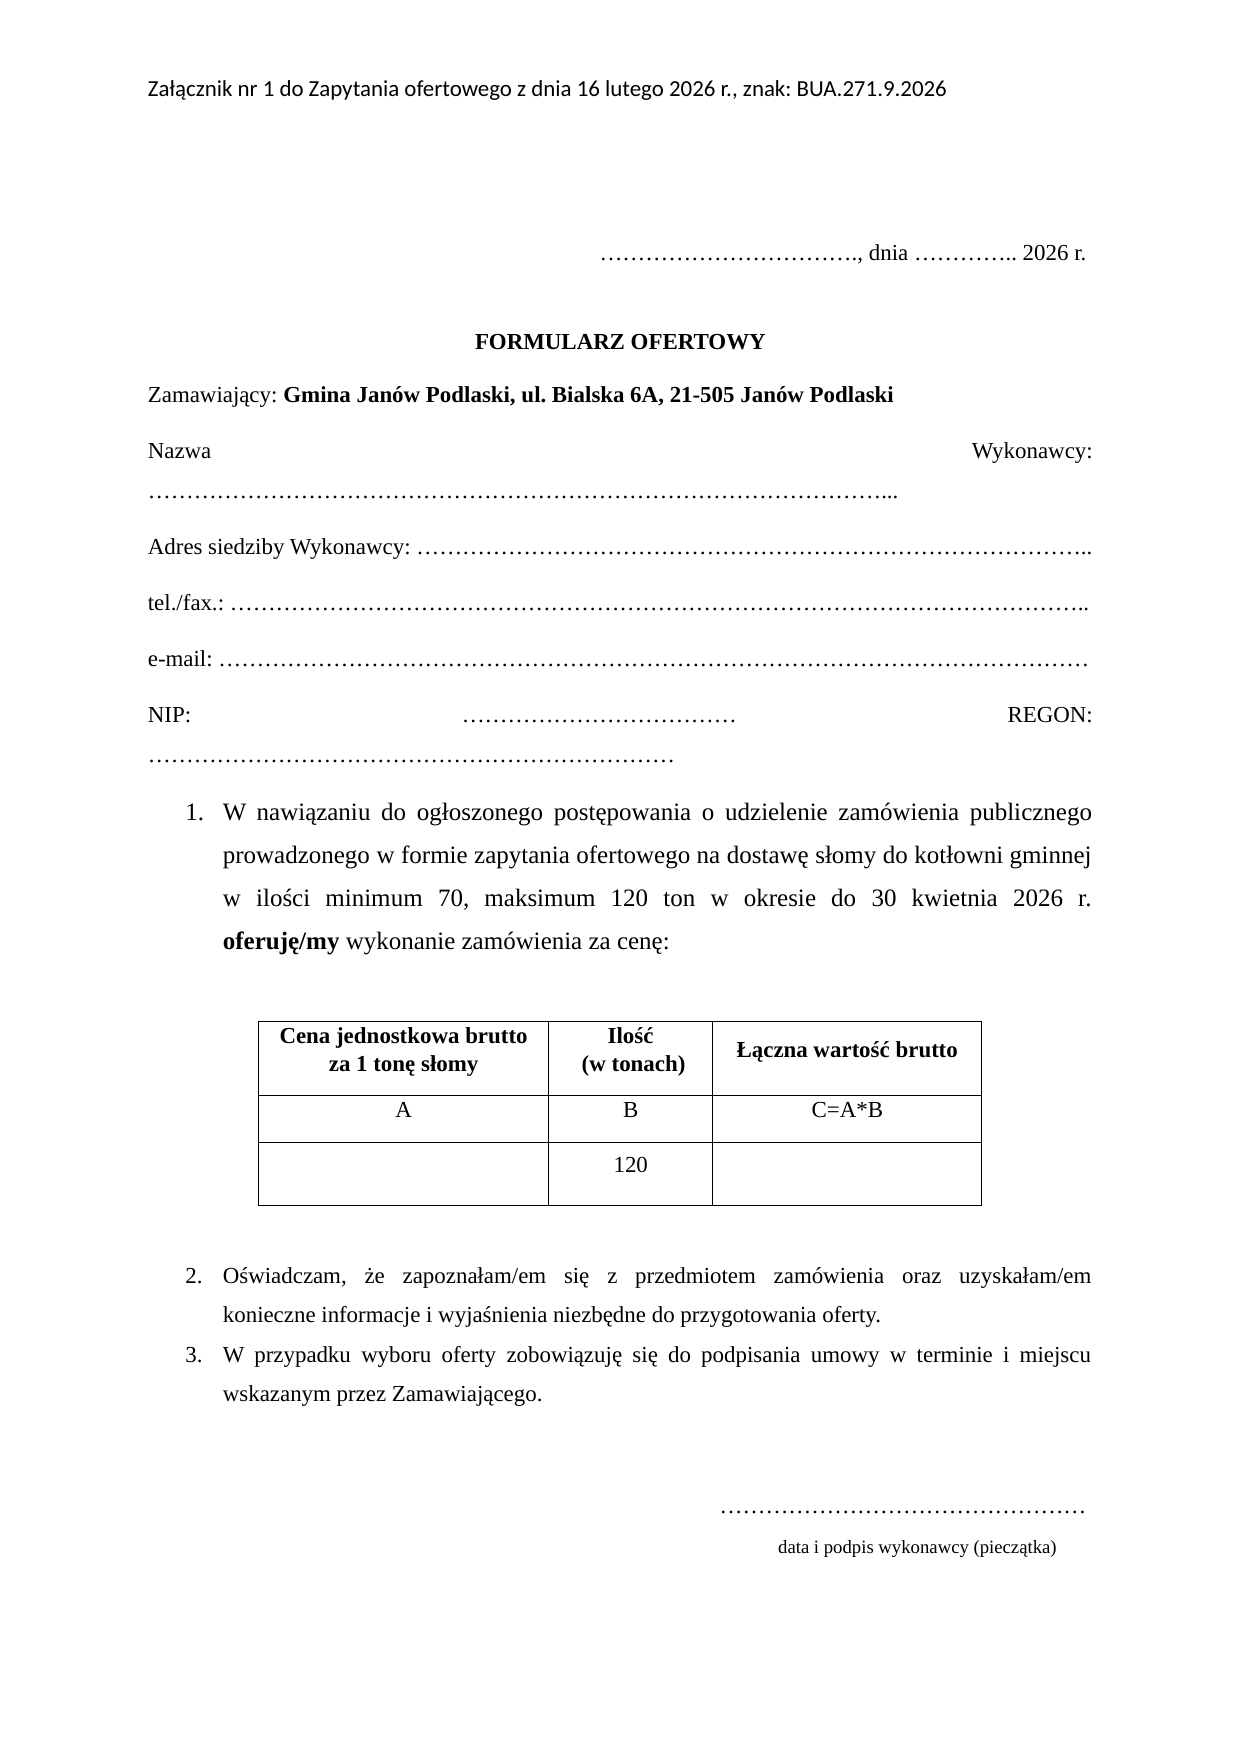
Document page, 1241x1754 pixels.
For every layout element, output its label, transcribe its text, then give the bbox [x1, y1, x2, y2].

text e-mail: …………………………………………………………………………………………………… [148, 645, 1093, 672]
list Oświadczam, że zapoznałam/em się z przedmiotem zamówienia oraz uzyskałam/em konieczne informacje i wyjaśnienia niezbędne do przygotowania oferty. [185, 1262, 1093, 1328]
list W nawiązaniu do ogłoszonego postępowania o udzielenie zamówienia publicznego prowadzonego w formie zapytania ofertowego na dostawę słomy do kotłowni gminnej w ilości minimum 70, maksimum 120 ton w okresie do 30 kwietnia 2026 r. oferuję/my wykonanie zamówienia za cenę: [185, 797, 1093, 955]
table_cell [713, 1143, 981, 1204]
text ………………………………………… data i podpis wykonawcy (pieczątka) [148, 1492, 1093, 1558]
text Adres siedziby Wykonawcy: …………………………………………………………………………….. [148, 533, 1093, 559]
text FORMULARZ OFERTOWY [148, 328, 1093, 354]
table_cell 120 [549, 1143, 712, 1204]
table_header Ilość (w tonach) [549, 1022, 712, 1095]
table_cell B [549, 1096, 712, 1142]
table_cell C=A*B [713, 1096, 981, 1142]
list W przypadku wyboru oferty zobowiązuję się do podpisania umowy w terminie i miejscu wskazanym przez Zamawiającego. [185, 1341, 1093, 1407]
text tel./fax.: ………………………………………………………………………………………………….. [148, 589, 1093, 615]
text Nazwa Wykonawcy: ……………………………………………………………………………………... [148, 437, 1093, 503]
text ……………………………., dnia ………….. 2026 r. [148, 239, 1093, 265]
table_cell A [259, 1096, 548, 1142]
table_header Cena jednostkowa brutto za 1 tonę słomy [259, 1022, 548, 1095]
table_cell [259, 1143, 548, 1204]
table_header Łączna wartość brutto [713, 1022, 981, 1095]
text NIP: ……………………………… REGON: …………………………………………………………… [148, 701, 1093, 767]
text Zamawiający: Gmina Janów Podlaski, ul. Bialska 6A, 21-505 Janów Podlaski [148, 381, 1093, 407]
